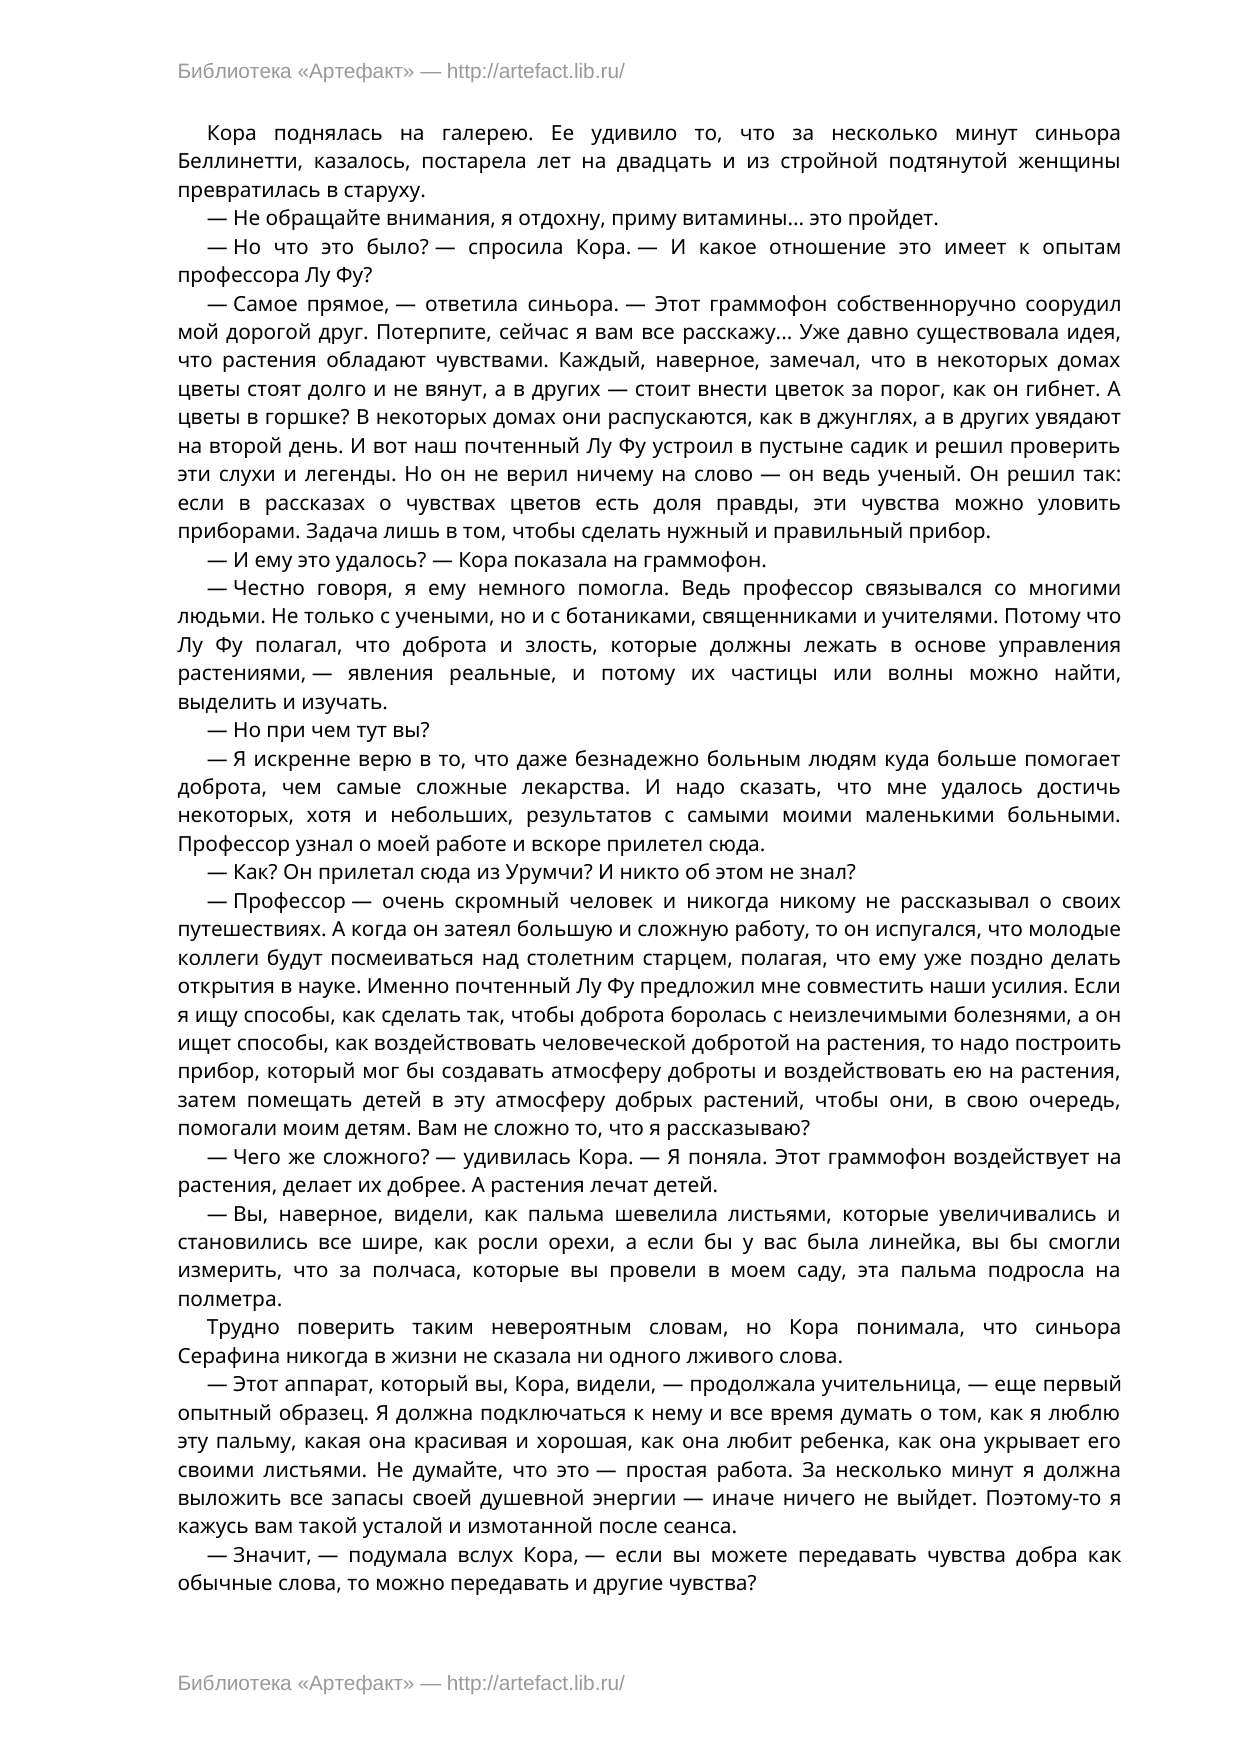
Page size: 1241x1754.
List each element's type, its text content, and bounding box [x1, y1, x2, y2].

text — Честно говоря, я ему немного помогла. Ведь профессор связывался со многими людьми. Не только с учеными, но и с ботаниками, священниками и учителями. Потому что Лу Фу полагал, что доброта и злость, которые должны лежать в основе управления растениями, — явления реальные, и потому их частицы или волны можно найти, выделить и изучать. [177, 573, 1122, 715]
text — Вы, наверное, видели, как пальма шевелила листьями, которые увеличивались и становились все шире, как росли орехи, а если бы у вас была линейка, вы бы смогли измерить, что за полчаса, которые вы провели в моем саду, эта пальма подросла на полметра. [177, 1199, 1122, 1312]
text — Не обращайте внимания, я отдохну, приму витамины... это пройдет. [177, 203, 1122, 232]
text Кора поднялась на галерею. Ее удивило то, что за несколько минут синьора Беллинетти, казалось, постарела лет на двадцать и из стройной подтянутой женщины превратилась в старуху. [177, 118, 1122, 203]
text — Как? Он прилетал сюда из Урумчи? И никто об этом не знал? [177, 857, 1122, 886]
text — Я искренне верю в то, что даже безнадежно больным людям куда больше помогает доброта, чем самые сложные лекарства. И надо сказать, что мне удалось достичь некоторых, хотя и небольших, результатов с самыми моими маленькими больными. Профессор узнал о моей работе и вскоре прилетел сюда. [177, 744, 1122, 857]
text — Но при чем тут вы? [177, 715, 1122, 744]
text — Профессор — очень скромный человек и никогда никому не рассказывал о своих путешествиях. А когда он затеял большую и сложную работу, то он испугался, что молодые коллеги будут посмеиваться над столетним старцем, полагая, что ему уже поздно делать открытия в науке. Именно почтенный Лу Фу предложил мне совместить наши усилия. Если я ищу способы, как сделать так, чтобы доброта боролась с неизлечимыми болезнями, а он ищет способы, как воздействовать человеческой добротой на растения, то надо построить прибор, который мог бы создавать атмосферу доброты и воздействовать ею на растения, затем помещать детей в эту атмосферу добрых растений, чтобы они, в свою очередь, помогали моим детям. Вам не сложно то, что я рассказываю? [177, 886, 1122, 1142]
text — Этот аппарат, который вы, Кора, видели, — продолжала учительница, — еще первый опытный образец. Я должна подключаться к нему и все время думать о том, как я люблю эту пальму, какая она красивая и хорошая, как она любит ребенка, как она укрывает его своими листьями. Не думайте, что это — простая работа. За несколько минут я должна выложить все запасы своей душевной энергии — иначе ничего не выйдет. Поэтому-то я кажусь вам такой усталой и измотанной после сеанса. [177, 1369, 1122, 1540]
text — Чего же сложного? — удивилась Кора. — Я поняла. Этот граммофон воздействует на растения, делает их добрее. А растения лечат детей. [177, 1142, 1122, 1199]
text — Самое прямое, — ответила синьора. — Этот граммофон собственноручно соорудил мой дорогой друг. Потерпите, сейчас я вам все расскажу... Уже давно существовала идея, что растения обладают чувствами. Каждый, наверное, замечал, что в некоторых домах цветы стоят долго и не вянут, а в других — стоит внести цветок за порог, как он гибнет. А цветы в горшке? В некоторых домах они распускаются, как в джунглях, а в других увядают на второй день. И вот наш почтенный Лу Фу устроил в пустыне садик и решил проверить эти слухи и легенды. Но он не верил ничему на слово — он ведь ученый. Он решил так: если в рассказах о чувствах цветов есть доля правды, эти чувства можно уловить приборами. Задача лишь в том, чтобы сделать нужный и правильный прибор. [177, 289, 1122, 545]
text — Значит, — подумала вслух Кора, — если вы можете передавать чувства добра как обычные слова, то можно передавать и другие чувства? [177, 1540, 1122, 1597]
text — И ему это удалось? — Кора показала на граммофон. [177, 545, 1122, 573]
text — Но что это было? — спросила Кора. — И какое отношение это имеет к опытам профессора Лу Фу? [177, 232, 1122, 289]
text Трудно поверить таким невероятным словам, но Кора понимала, что синьора Серафина никогда в жизни не сказала ни одного лживого слова. [177, 1312, 1122, 1369]
